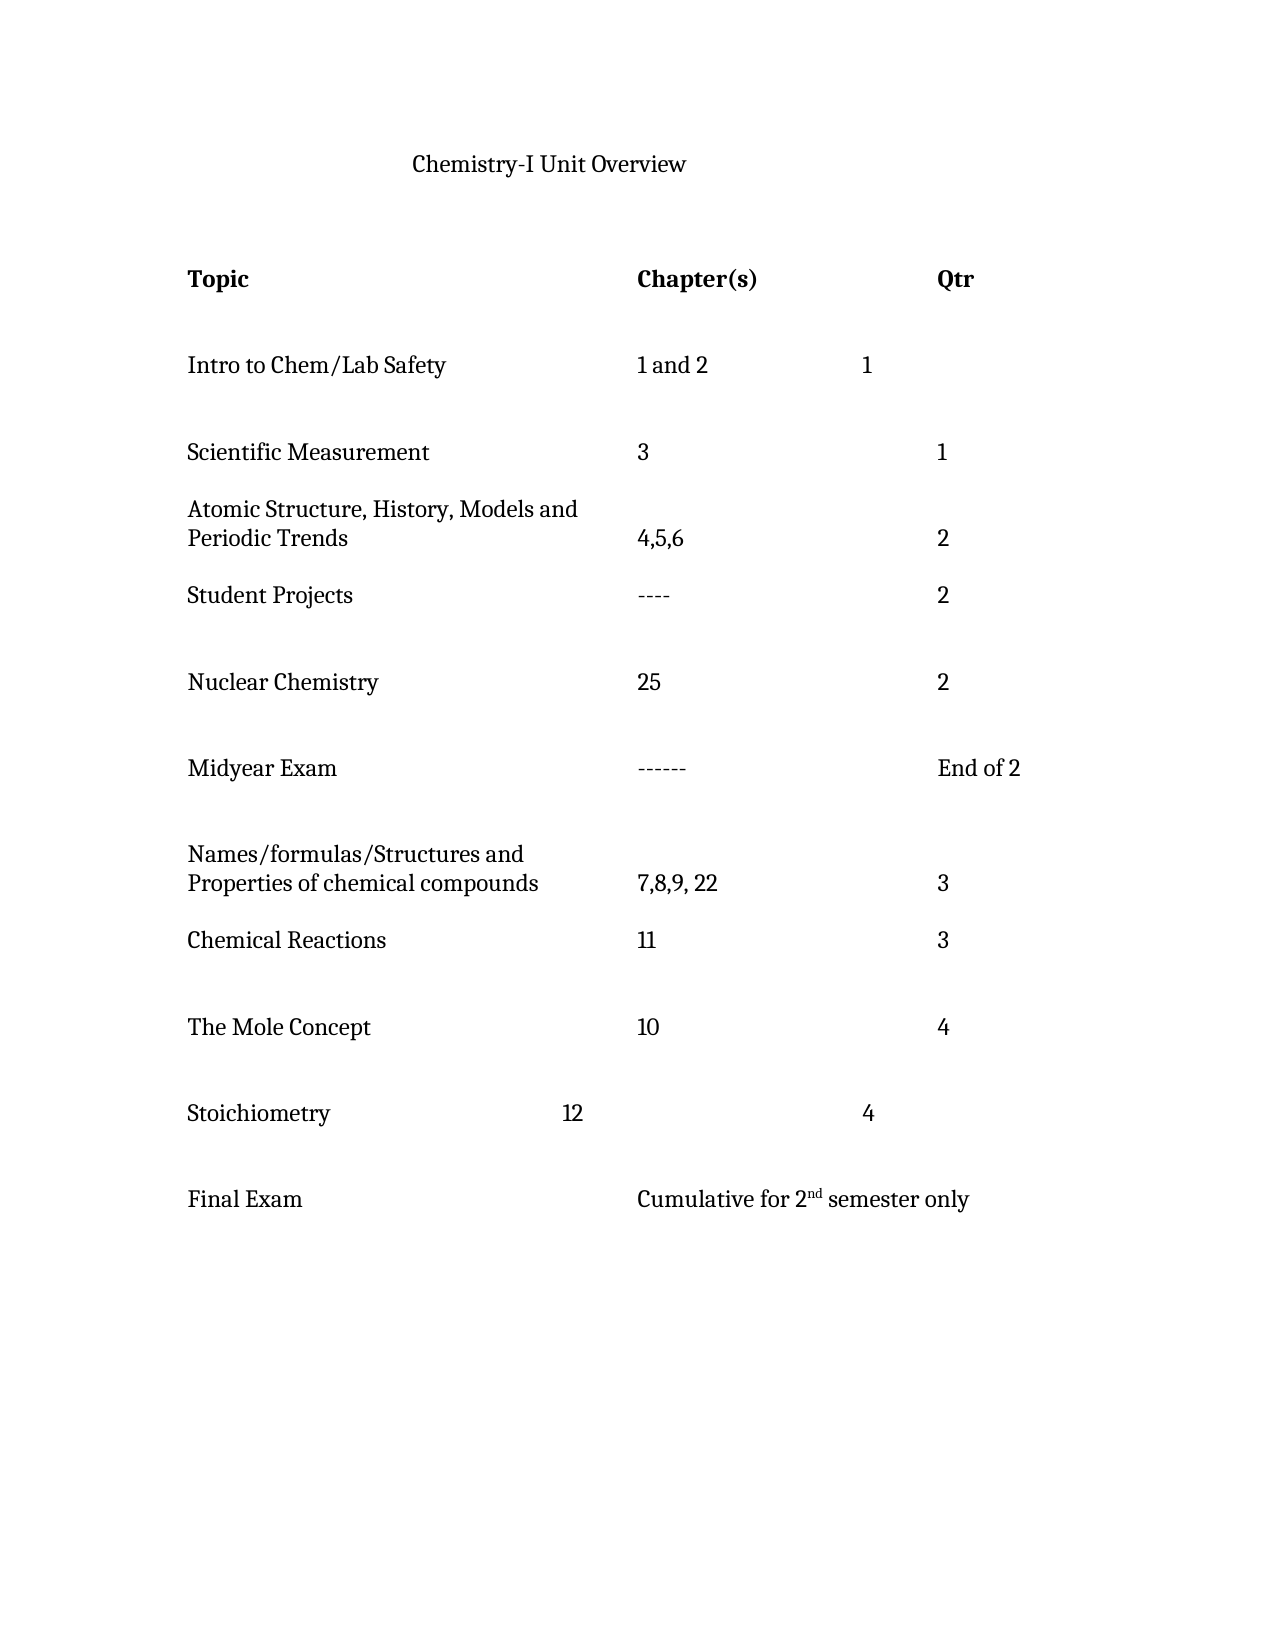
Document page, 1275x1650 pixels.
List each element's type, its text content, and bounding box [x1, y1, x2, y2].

text Midyear Exam ------ End of 2 [187, 754, 1087, 782]
text Chemistry-I Unit Overview [337, 150, 1087, 179]
text The Mole Concept 10 4 [187, 1012, 1087, 1041]
text Properties of chemical compounds 7,8,9, 22 3 [187, 869, 1087, 897]
text Names/formulas/Structures and [187, 840, 1087, 869]
text Student Projects ---- 2 [187, 581, 1087, 610]
text Final Exam Cumulative for 2nd semester only [187, 1185, 1087, 1214]
text Intro to Chem/Lab Safety 1 and 2 1 [187, 351, 1087, 380]
text Stoichiometry 12 4 [187, 1099, 1087, 1127]
text Atomic Structure, History, Models and [187, 495, 1087, 524]
text Chemical Reactions 11 3 [187, 926, 1087, 955]
text Nuclear Chemistry 25 2 [187, 667, 1087, 696]
text Periodic Trends 4,5,6 2 [187, 524, 1087, 552]
text Topic Chapter(s) Qtr [187, 265, 1087, 294]
text Scientific Measurement 3 1 [187, 437, 1087, 466]
